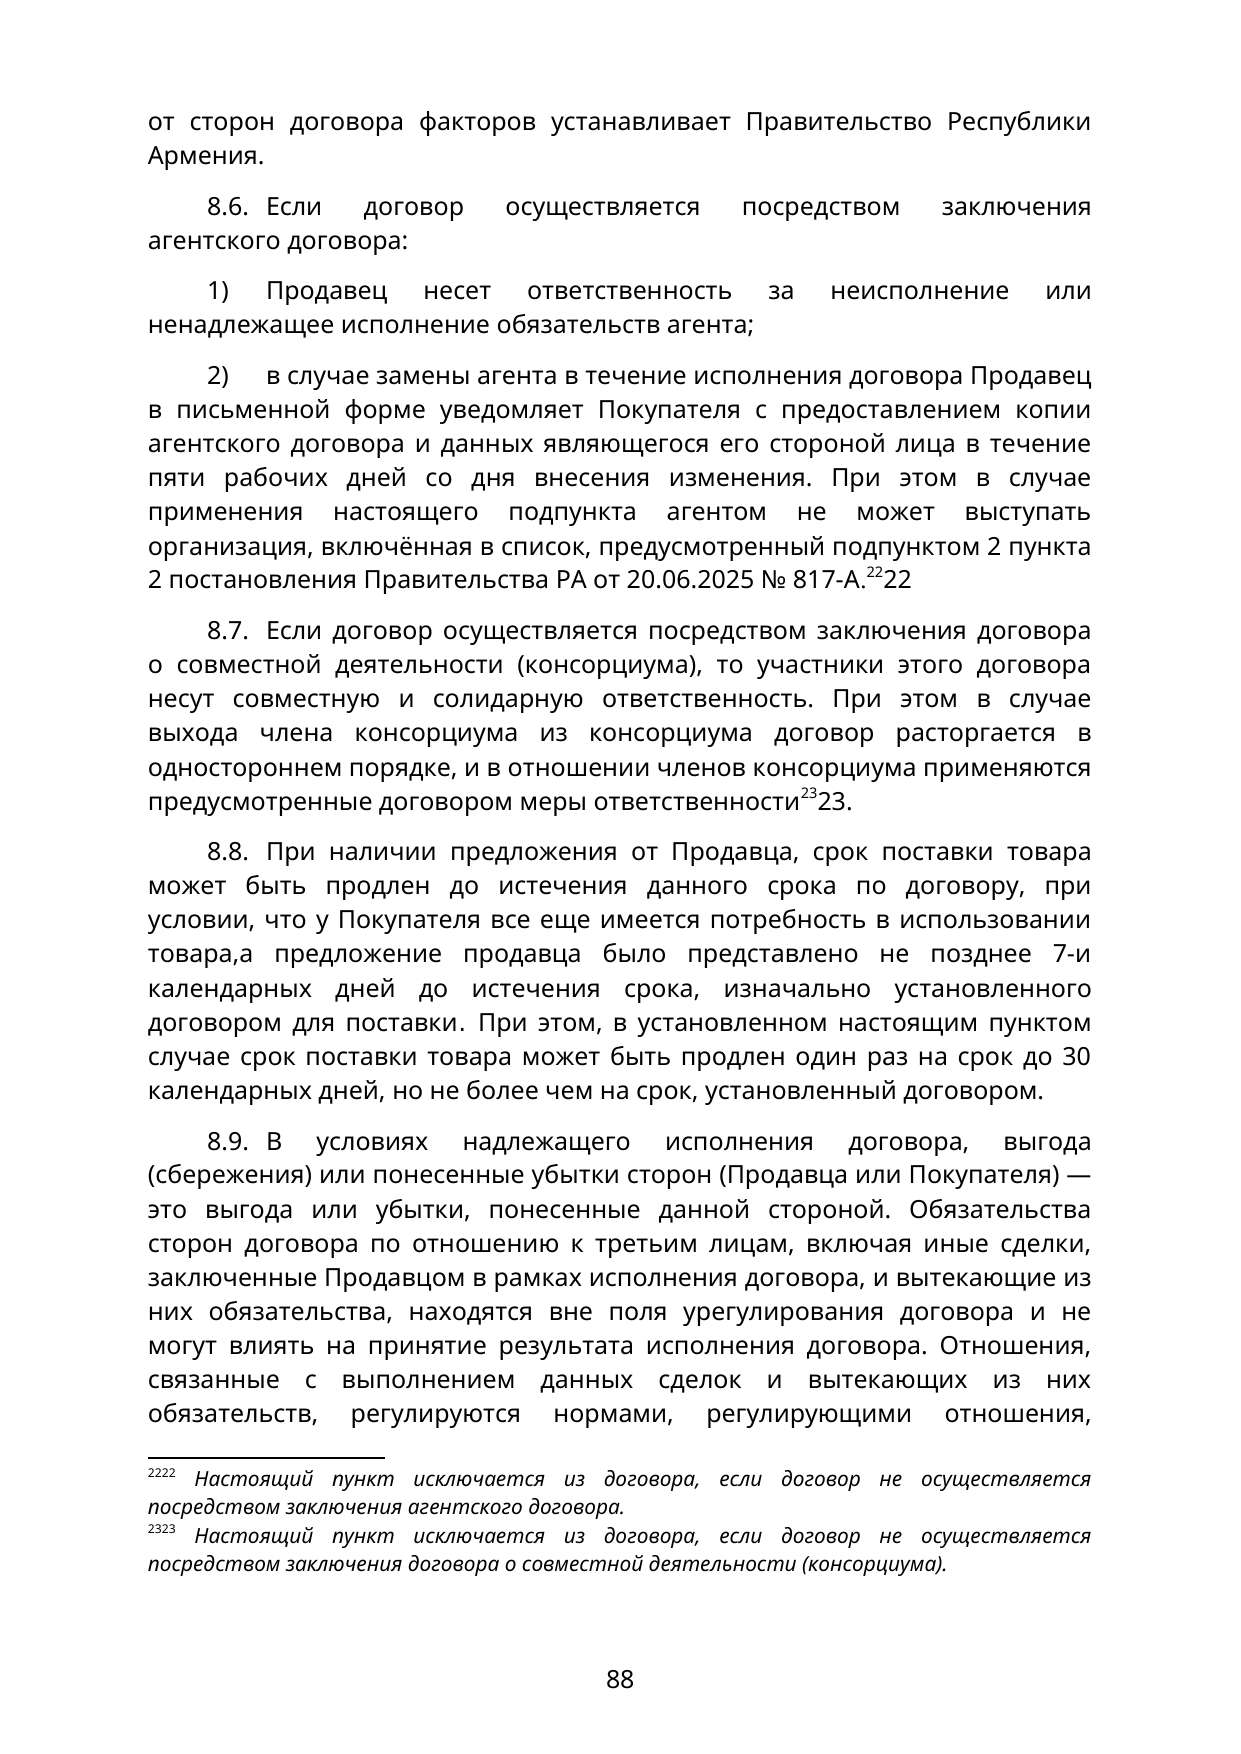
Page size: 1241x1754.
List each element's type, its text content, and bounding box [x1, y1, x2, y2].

text 8.7. Если договор осуществляется посредством заключения договора о совместной деятельности (консорциума), то участники этого договора несут совместную и солидарную ответственность. При этом в случае выхода члена консорциума из консорциума договор расторгается в одностороннем порядке, и в отношении членов консорциума применяются предусмотренные договором меры ответственности23. [148, 613, 1092, 817]
text 8.8. При наличии предложения от Продавца, срок поставки товара может быть продлен до истечения данного срока по договору, при условии, что у Покупателя все еще имеется потребность в использовании товара,а предложение продавца было представлено не позднее 7-и календарных дней до истечения срока, изначально установленного договором для поставки. При этом, в установленном настоящим пунктом случае срок поставки товара может быть продлен один раз на срок до 30 календарных дней, но не более чем на срок, установленный договором. [148, 834, 1092, 1106]
text 1) Продавец несет ответственность за неисполнение или ненадлежащее исполнение обязательств агента; [148, 273, 1092, 341]
text 2) в случае замены агента в течение исполнения договора Продавец в письменной форме уведомляет Покупателя с предоставлением копии агентского договора и данных являющегося его стороной лица в течение пяти рабочих дней со дня внесения изменения. При этом в случае применения настоящего подпункта агентом не может выступать организация, включённая в список, предусмотренный подпунктом 2 пункта 2 постановления Правительства РА от 20.06.2025 № 817-А.22 [148, 358, 1092, 596]
text 8.6. Если договор осуществляется посредством заключения агентского договора: [148, 188, 1092, 256]
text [148, 1123, 1092, 1430]
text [148, 103, 1092, 172]
